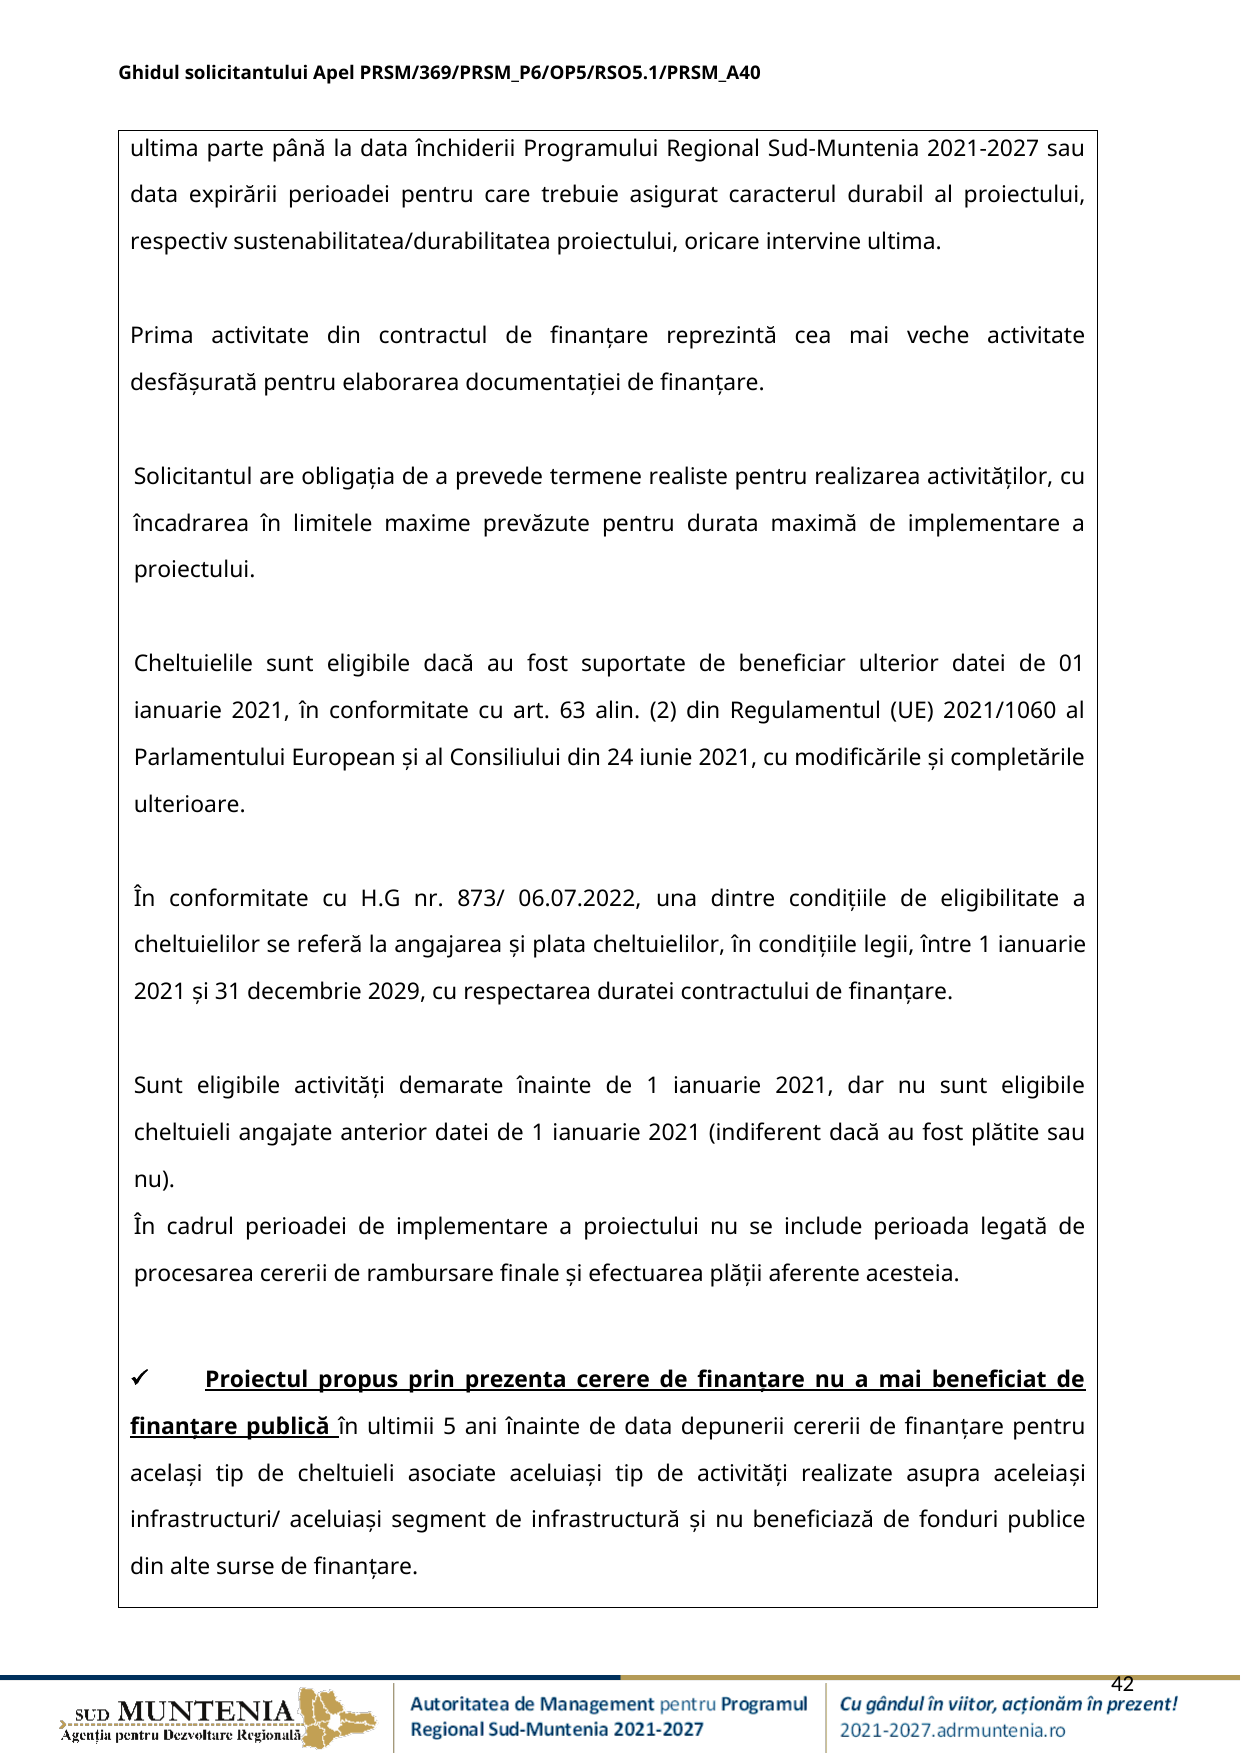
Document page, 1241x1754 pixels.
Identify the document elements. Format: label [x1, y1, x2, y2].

table_header [119, 131, 1097, 1607]
picture [0, 1675, 1241, 1754]
